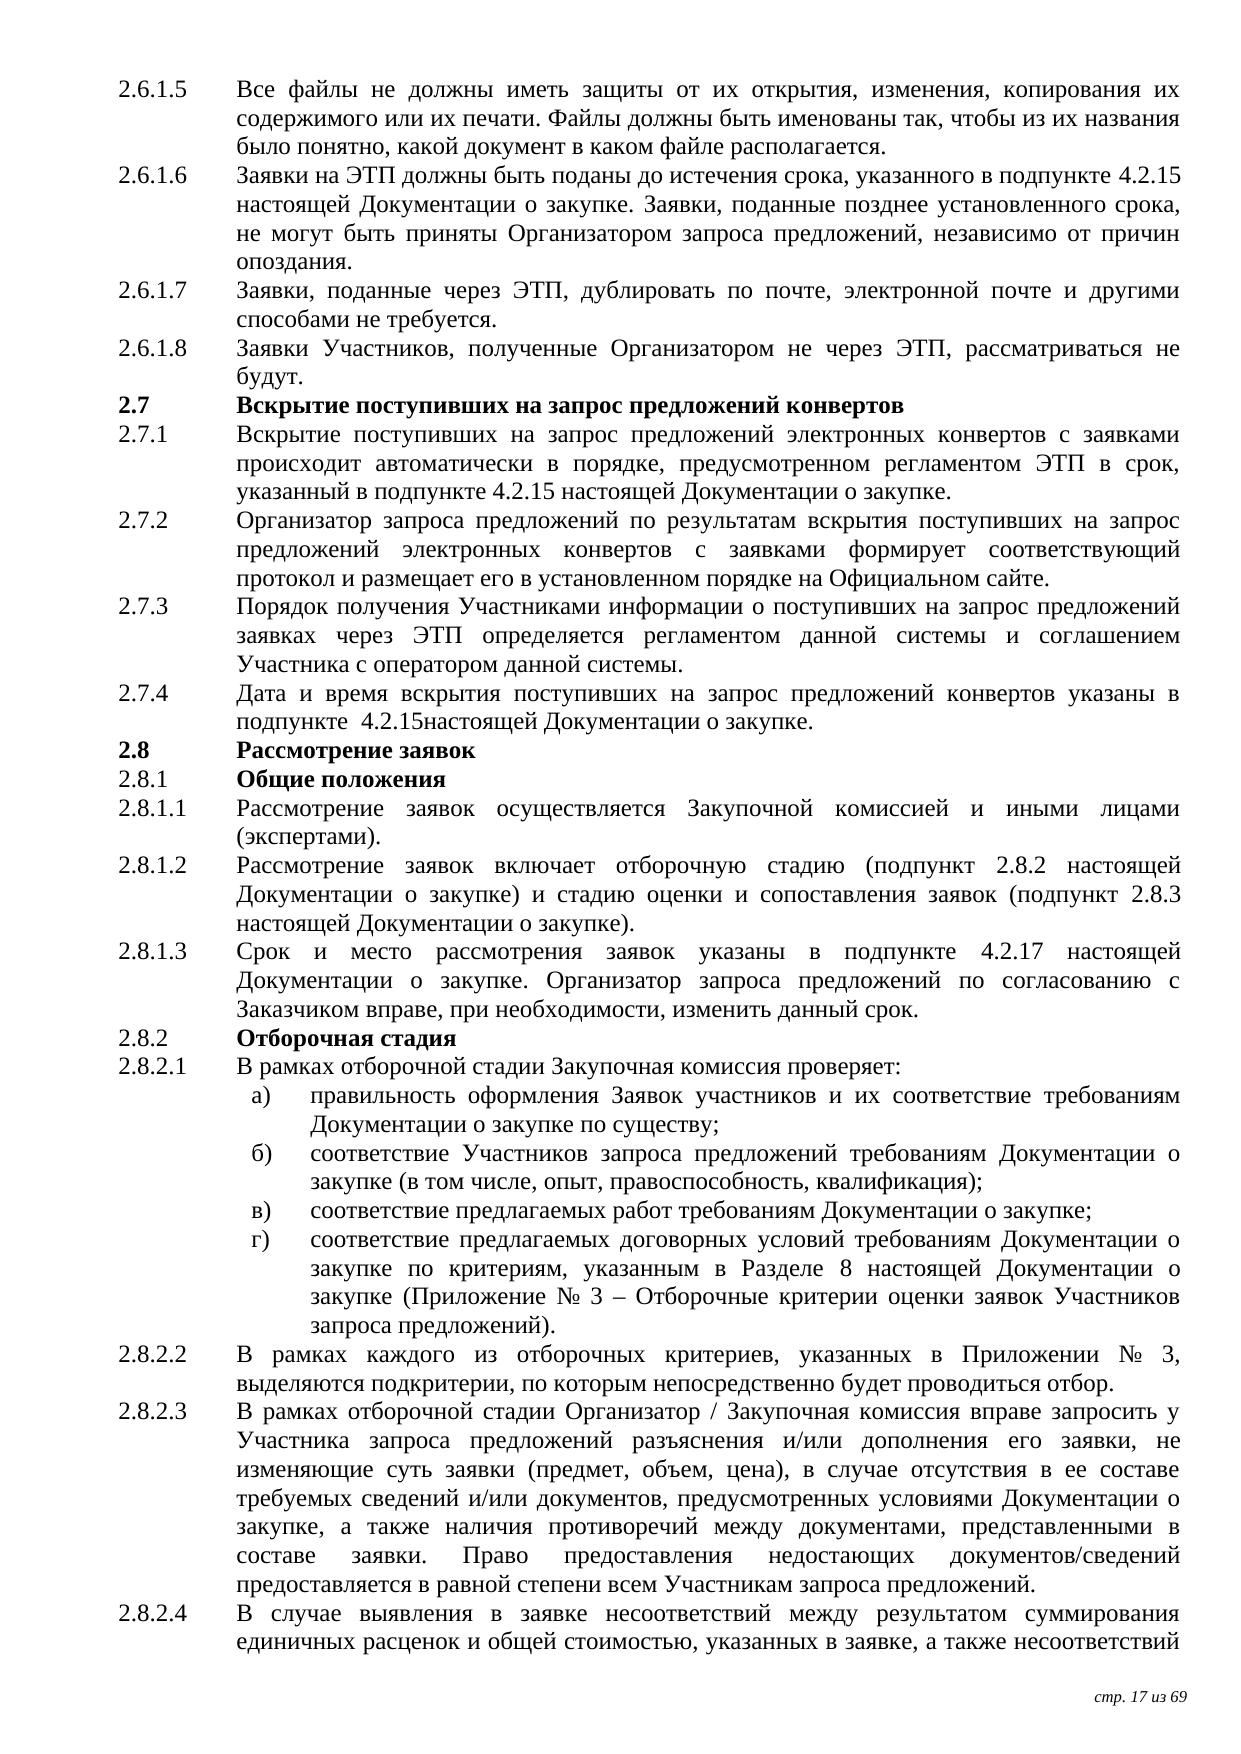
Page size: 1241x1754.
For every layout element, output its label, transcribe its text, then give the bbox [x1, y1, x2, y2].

text В рамках отборочной стадии Организатор / Закупочная комиссия вправе запросить у Участника запроса предложений разъяснения и/или дополнения его заявки, не изменяющие суть заявки (предмет, объем, цена), в случае отсутствия в ее составе требуемых сведений и/или документов, предусмотренных условиями Документации о закупке, а также наличия противоречий между документами, представленными в составе заявки. Право предоставления недостающих документов/сведений предоставляется в равной степени всем Участникам запроса предложений. [118, 1396, 1181, 1598]
text Рассмотрение заявок включает отборочную стадию (подпункт 2.8.2 настоящей Документации о закупке) и стадию оценки и сопоставления заявок (подпункт 2.8.3 настоящей Документации о закупке). [118, 850, 1181, 936]
text Рассмотрение заявок осуществляется Закупочной комиссией и иными лицами (экспертами). [118, 793, 1181, 850]
list Заявки, поданные через ЭТП, дублировать по почте, электронной почте и другими способами не требуется. [118, 275, 1181, 333]
list Заявки на ЭТП должны быть поданы до истечения срока, указанного в подпункте 4.2.15 настоящей Документации о закупке. Заявки, поданные позднее установленного срока, не могут быть приняты Организатором запроса предложений, независимо от причин опоздания. [118, 160, 1181, 275]
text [118, 1598, 1181, 1655]
subtitle Вскрытие поступивших на запрос предложений конвертов [118, 390, 1181, 419]
text соответствие предлагаемых договорных условий требованиям Документации о закупке по критериям, указанным в Разделе 8 настоящей Документации о закупке (Приложение № 3 – Отборочные критерии оценки заявок Участников запроса предложений). [251, 1224, 1181, 1339]
text В рамках каждого из отборочных критериев, указанных в Приложении № 3, выделяются подкритерии, по которым непосредственно будет проводиться отбор. [118, 1339, 1181, 1396]
text соответствие предлагаемых работ требованиям Документации о закупке; [251, 1195, 1181, 1224]
list Все файлы не должны иметь защиты от их открытия, изменения, копирования их содержимого или их печати. Файлы должны быть именованы так, чтобы из их названия было понятно, какой документ в каком файле располагается. [118, 74, 1181, 160]
text Отборочная стадия [118, 1023, 1181, 1051]
text соответствие Участников запроса предложений требованиям Документации о закупке (в том числе, опыт, правоспособность, квалификация); [251, 1138, 1181, 1195]
text Общие положения [118, 764, 1181, 793]
list Вскрытие поступивших на запрос предложений электронных конвертов с заявками происходит автоматически в порядке, предусмотренном регламентом ЭТП в срок, указанный в подпункте 4.2.15 настоящей Документации о закупке. [118, 419, 1181, 505]
list Порядок получения Участниками информации о поступивших на запрос предложений заявках через ЭТП определяется регламентом данной системы и соглашением Участника с оператором данной системы. [118, 591, 1181, 678]
text В рамках отборочной стадии Закупочная комиссия проверяет: [118, 1051, 1181, 1080]
list Организатор запроса предложений по результатам вскрытия поступивших на запрос предложений электронных конвертов с заявками формирует соответствующий протокол и размещает его в установленном порядке на Официальном сайте. [118, 505, 1181, 591]
text правильность оформления Заявок участников и их соответствие требованиям Документации о закупке по существу; [251, 1080, 1181, 1138]
text Срок и место рассмотрения заявок указаны в подпункте 4.2.17 настоящей Документации о закупке. Организатор запроса предложений по согласованию с Заказчиком вправе, при необходимости, изменить данный срок. [118, 936, 1181, 1023]
subtitle Рассмотрение заявок [118, 735, 1181, 764]
list Дата и время вскрытия поступивших на запрос предложений конвертов указаны в подпункте 4.2.15настоящей Документации о закупке. [118, 678, 1181, 735]
list Заявки Участников, полученные Организатором не через ЭТП, рассматриваться не будут. [118, 333, 1181, 390]
